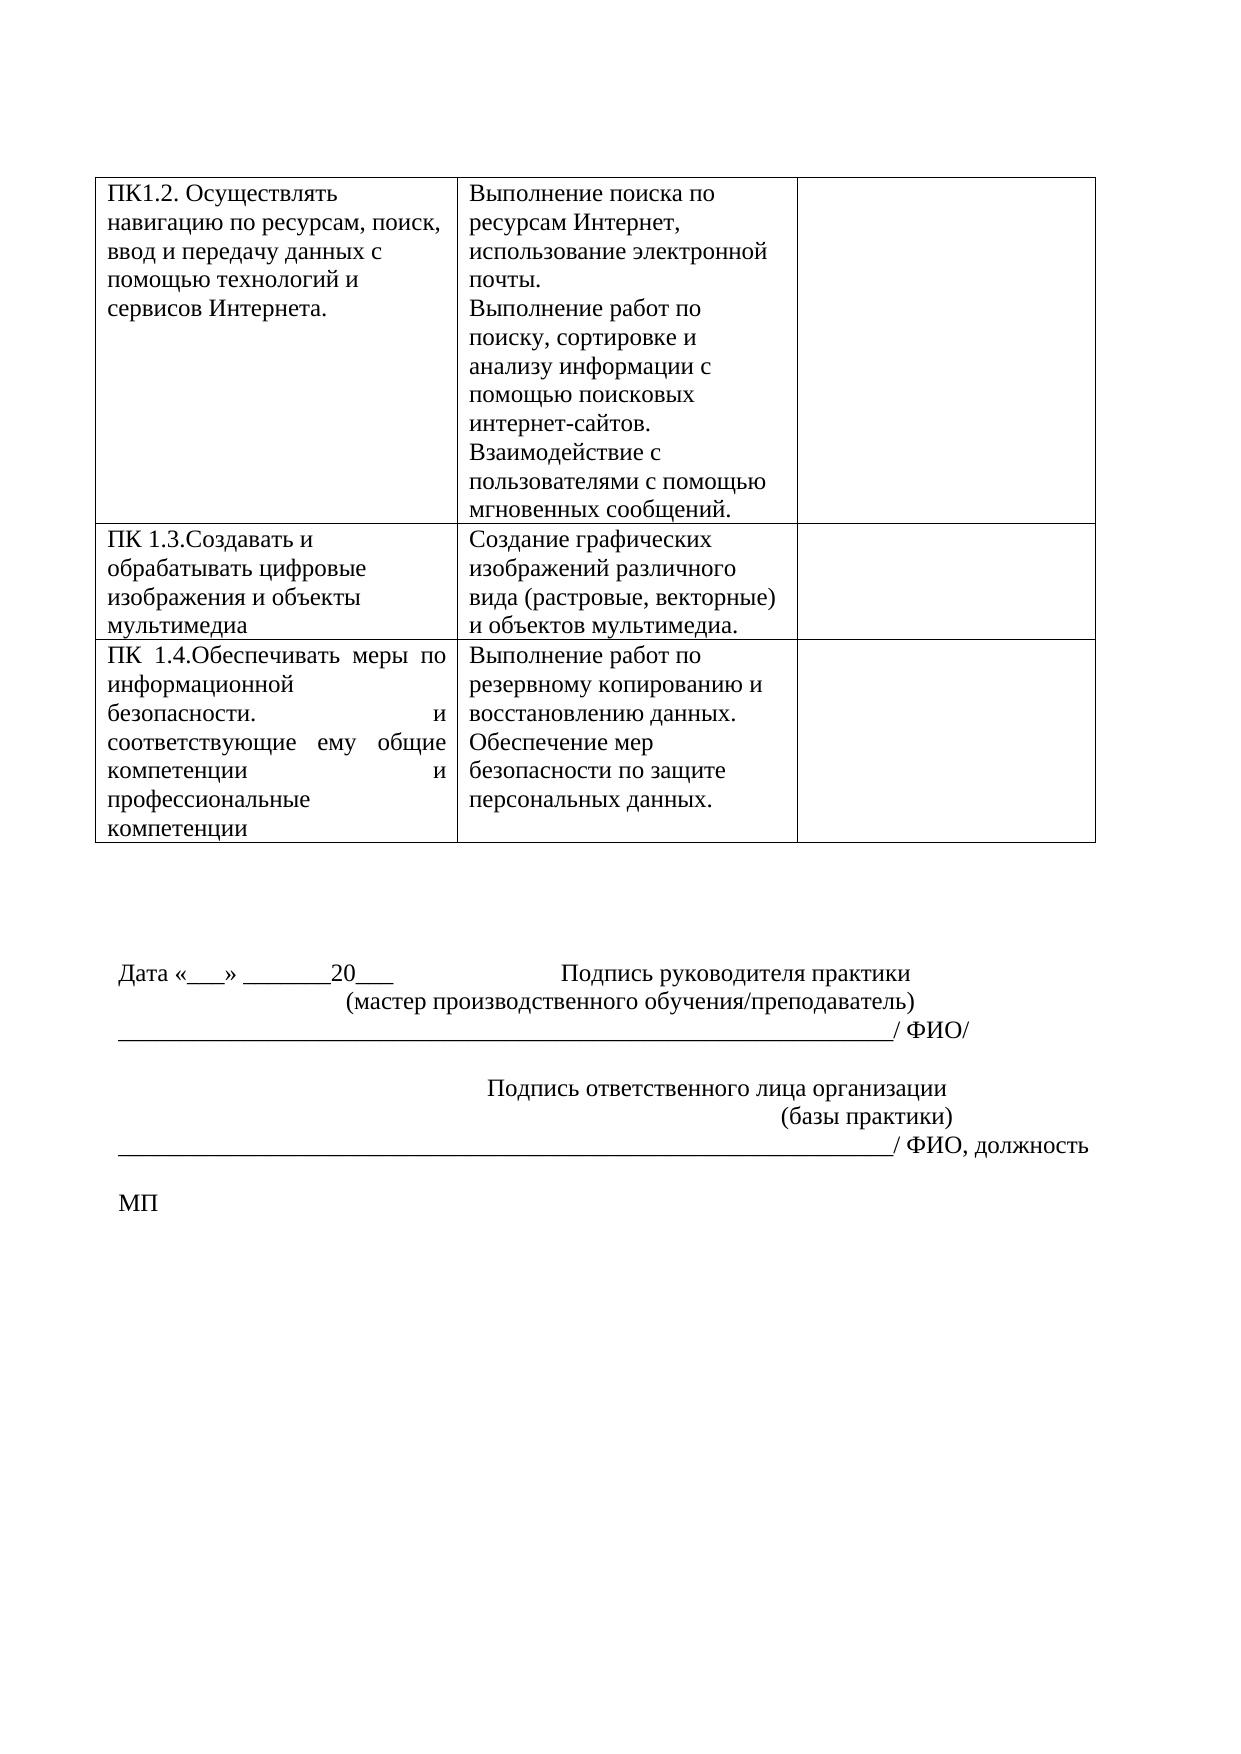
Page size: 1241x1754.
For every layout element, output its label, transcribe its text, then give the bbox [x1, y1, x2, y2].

table_cell [798, 640, 1095, 842]
text Дата «___» _______20___ Подпись руководителя практики (мастер производственного обучения/преподаватель) [118, 958, 1122, 1015]
table_cell ПК 1.3.Создавать и обрабатывать цифровые изображения и объекты мультимедиа [96, 524, 457, 639]
table_cell [798, 524, 1095, 639]
text Подпись ответственного лица организации [118, 1073, 1122, 1101]
table_cell ПК 1.4.Обеспечивать меры по информационной безопасности. и соответствующие ему общие компетенции и профессиональные компетенции [96, 640, 457, 842]
table_cell ПК1.2. Осуществлять навигацию по ресурсам, поиск, ввод и передачу данных с помощью технологий и сервисов Интернета. [96, 178, 457, 523]
text ______________________________________________________________/ ФИО, должность [118, 1130, 1122, 1159]
table_cell Создание графических изображений различного вида (растровые, векторные) и объектов мультимедиа. [458, 524, 797, 639]
table_cell Выполнение работ по резервному копированию и восстановлению данных. Обеспечение мер безопасности по защите персональных данных. [458, 640, 797, 842]
text (базы практики) [118, 1101, 1122, 1130]
text МП [118, 1188, 1122, 1216]
table_cell Выполнение поиска по ресурсам Интернет, использование электронной почты. Выполнение работ по поиску, сортировке и анализу информации с помощью поисковых интернет-сайтов. Взаимодействие с пользователями с помощью мгновенных сообщений. [458, 178, 797, 523]
text ______________________________________________________________/ ФИО/ [118, 1015, 1122, 1044]
table_cell [798, 178, 1095, 523]
